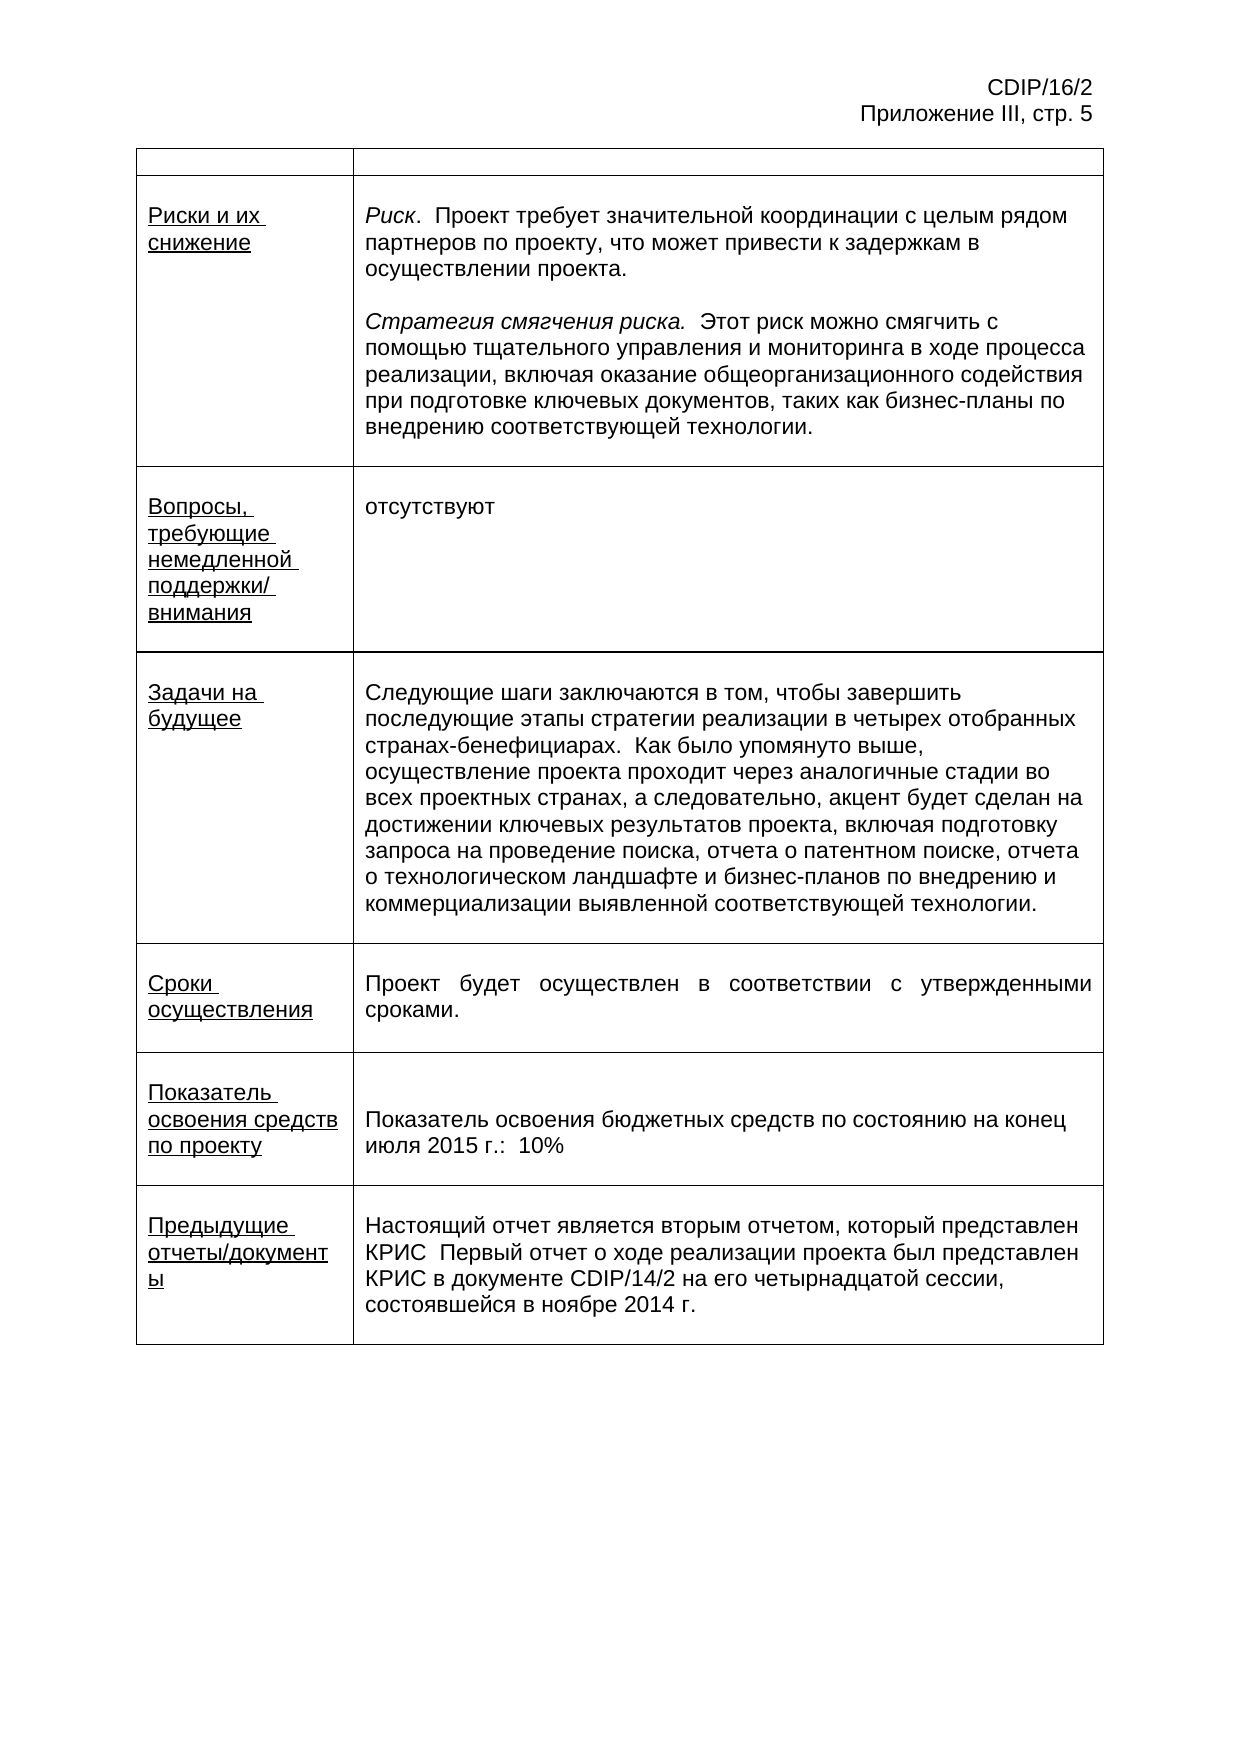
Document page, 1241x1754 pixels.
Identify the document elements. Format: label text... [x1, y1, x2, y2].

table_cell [137, 149, 353, 175]
table_cell Риск. Проект требует значительной координации с целым рядом партнеров по проекту, что может привести к задержкам в осуществлении проекта. Стратегия смягчения риска. Этот риск можно смягчить с помощью тщательного управления и мониторинга в ходе процесса реализации, включая оказание общеорганизационного содействия при подготовке ключевых документов, таких как бизнес-планы по внедрению соответствующей технологии. [354, 176, 1103, 466]
table_cell Проект будет осуществлен в соответствии с утвержденными сроками. [354, 944, 1103, 1052]
table_cell Настоящий отчет является вторым отчетом, который представлен КРИС Первый отчет о ходе реализации проекта был представлен КРИС в документе CDIP/14/2 на его четырнадцатой сессии, состоявшейся в ноябре 2014 г. [354, 1186, 1103, 1344]
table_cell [354, 149, 1103, 175]
table_cell Сроки осуществления [137, 944, 353, 1052]
table_cell Показатель освоения бюджетных средств по состоянию на конец июля 2015 г.: 10% [354, 1053, 1103, 1185]
table_cell Вопросы, требующие немедленной поддержки/ внимания [137, 467, 353, 651]
table_cell отсутствуют [354, 467, 1103, 651]
table_cell Риски и их снижение [137, 176, 353, 466]
table_cell Предыдущие отчеты/документы [137, 1186, 353, 1344]
table_cell Показатель освоения средств по проекту [137, 1053, 353, 1185]
table_cell Задачи на будущее [137, 653, 353, 942]
table_cell Следующие шаги заключаются в том, чтобы завершить последующие этапы стратегии реализации в четырех отобранных странах-бенефициарах. Как было упомянуто выше, осуществление проекта проходит через аналогичные стадии во всех проектных странах, а следовательно, акцент будет сделан на достижении ключевых результатов проекта, включая подготовку запроса на проведение поиска, отчета о патентном поиске, отчета о технологическом ландшафте и бизнес-планов по внедрению и коммерциализации выявленной соответствующей технологии. [354, 653, 1103, 942]
